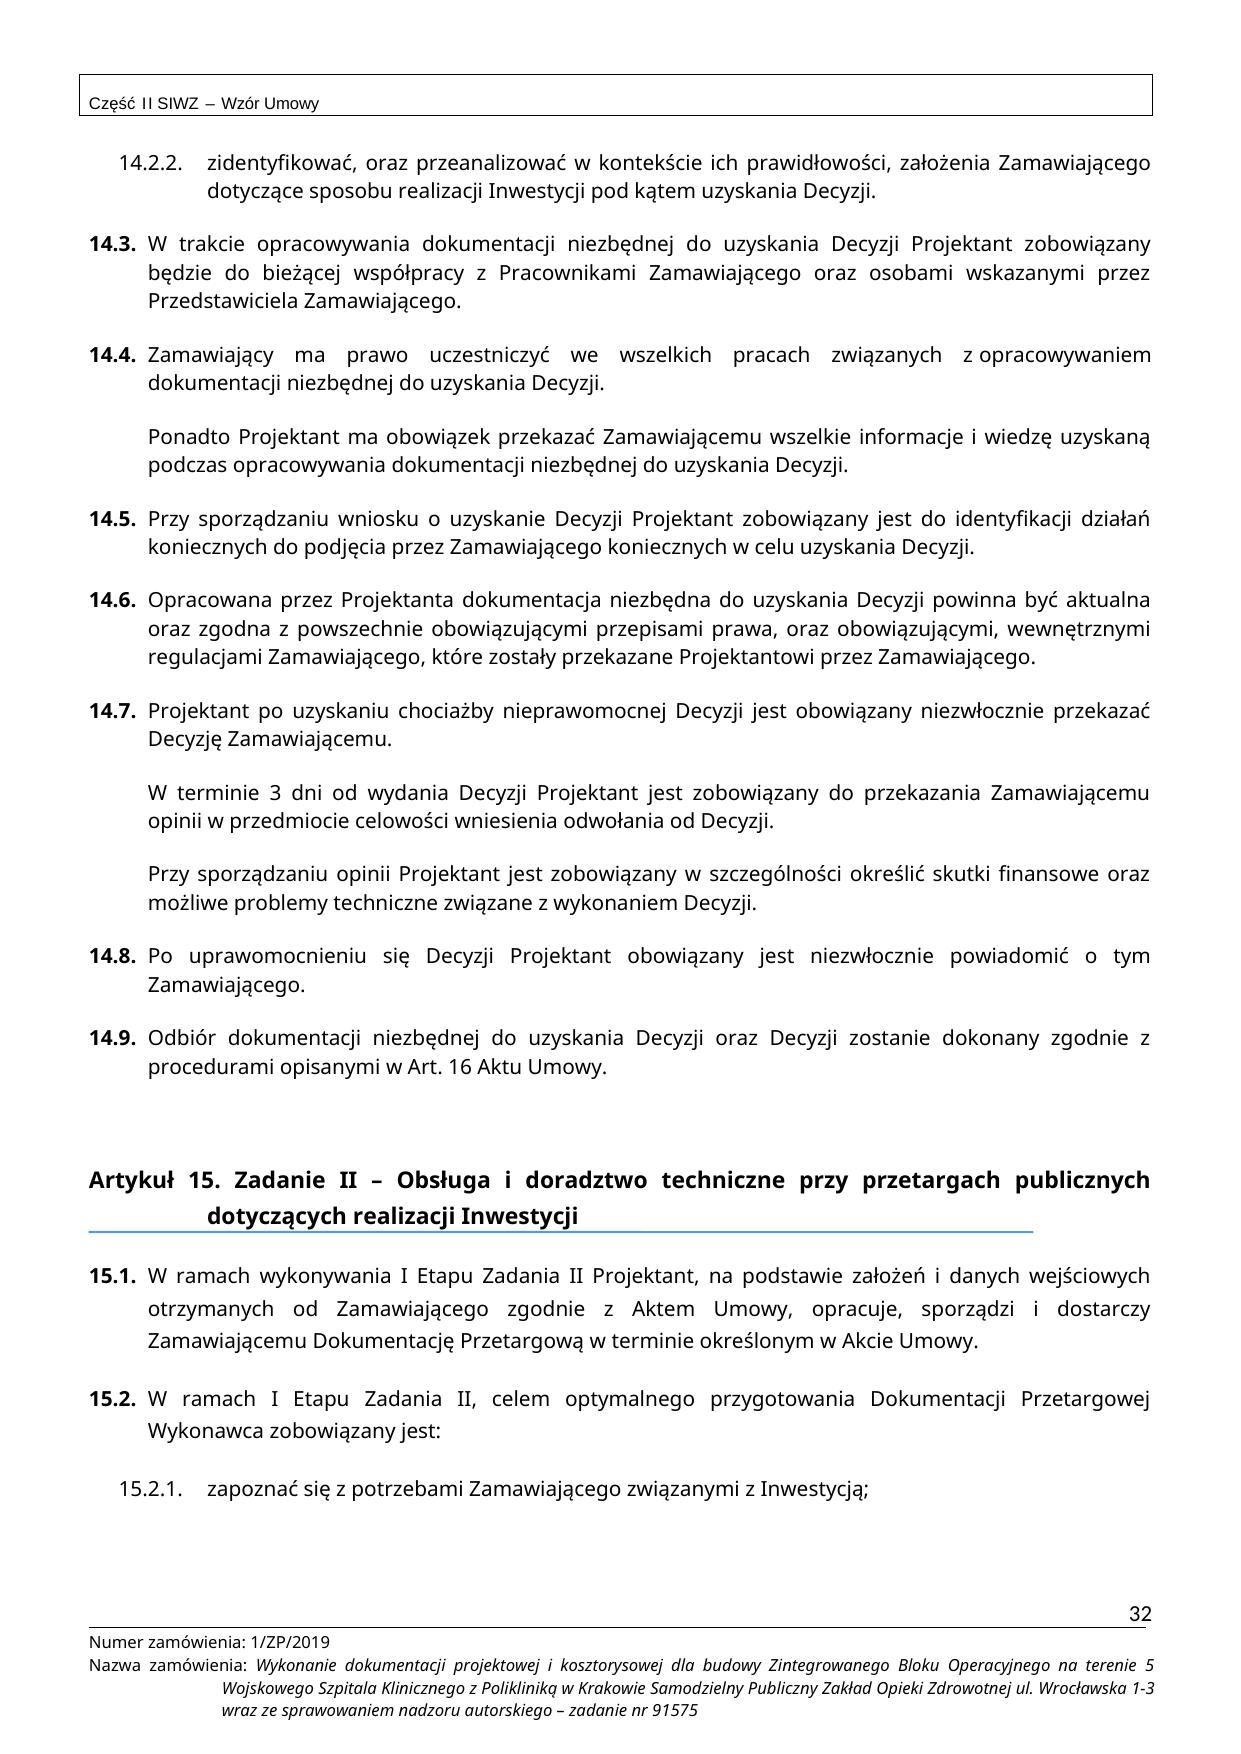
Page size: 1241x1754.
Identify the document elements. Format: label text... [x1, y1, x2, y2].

text Ponadto Projektant ma obowiązek przekazać Zamawiającemu wszelkie informacje i wiedzę uzyskaną podczas opracowywania dokumentacji niezbędnej do uzyskania Decyzji. [148, 422, 1152, 479]
subtitle Artykuł 15. Zadanie II – Obsługa i doradztwo techniczne przy przetargach publicznych dotyczących realizacji Inwestycji [89, 1164, 1152, 1231]
list Projektant po uzyskaniu chociażby nieprawomocnej Decyzji jest obowiązany niezwłocznie przekazać Decyzję Zamawiającemu. [89, 696, 1152, 753]
list Przy sporządzaniu wniosku o uzyskanie Decyzji Projektant zobowiązany jest do identyfikacji działań koniecznych do podjęcia przez Zamawiającego koniecznych w celu uzyskania Decyzji. [89, 504, 1152, 561]
text W terminie 3 dni od wydania Decyzji Projektant jest zobowiązany do przekazania Zamawiającemu opinii w przedmiocie celowości wniesienia odwołania od Decyzji. [148, 778, 1152, 834]
list W ramach wykonywania I Etapu Zadania II Projektant, na podstawie założeń i danych wejściowych otrzymanych od Zamawiającego zgodnie z Aktem Umowy, opracuje, sporządzi i dostarczy Zamawiającemu Dokumentację Przetargową w terminie określonym w Akcie Umowy. [89, 1261, 1152, 1355]
list Po uprawomocnieniu się Decyzji Projektant obowiązany jest niezwłocznie powiadomić o tym Zamawiającego. [89, 941, 1152, 998]
list Odbiór dokumentacji niezbędnej do uzyskania Decyzji oraz Decyzji zostanie dokonany zgodnie z procedurami opisanymi w Art. 16 Aktu Umowy. [89, 1023, 1152, 1080]
list Zamawiający ma prawo uczestniczyć we wszelkich pracach związanych z opracowywaniem dokumentacji niezbędnej do uzyskania Decyzji. [89, 340, 1152, 397]
list zapoznać się z potrzebami Zamawiającego związanymi z Inwestycją; [118, 1474, 1152, 1503]
list Opracowana przez Projektanta dokumentacja niezbędna do uzyskania Decyzji powinna być aktualna oraz zgodna z powszechnie obowiązującymi przepisami prawa, oraz obowiązującymi, wewnętrznymi regulacjami Zamawiającego, które zostały przekazane Projektantowi przez Zamawiającego. [89, 586, 1152, 671]
text Przy sporządzaniu opinii Projektant jest zobowiązany w szczególności określić skutki finansowe oraz możliwe problemy techniczne związane z wykonaniem Decyzji. [148, 859, 1152, 916]
list W ramach I Etapu Zadania II, celem optymalnego przygotowania Dokumentacji Przetargowej Wykonawca zobowiązany jest: [89, 1384, 1152, 1445]
list W trakcie opracowywania dokumentacji niezbędnej do uzyskania Decyzji Projektant zobowiązany będzie do bieżącej współpracy z Pracownikami Zamawiającego oraz osobami wskazanymi przez Przedstawiciela Zamawiającego. [89, 229, 1152, 315]
list zidentyfikować, oraz przeanalizować w kontekście ich prawidłowości, założenia Zamawiającego dotyczące sposobu realizacji Inwestycji pod kątem uzyskania Decyzji. [118, 148, 1152, 204]
